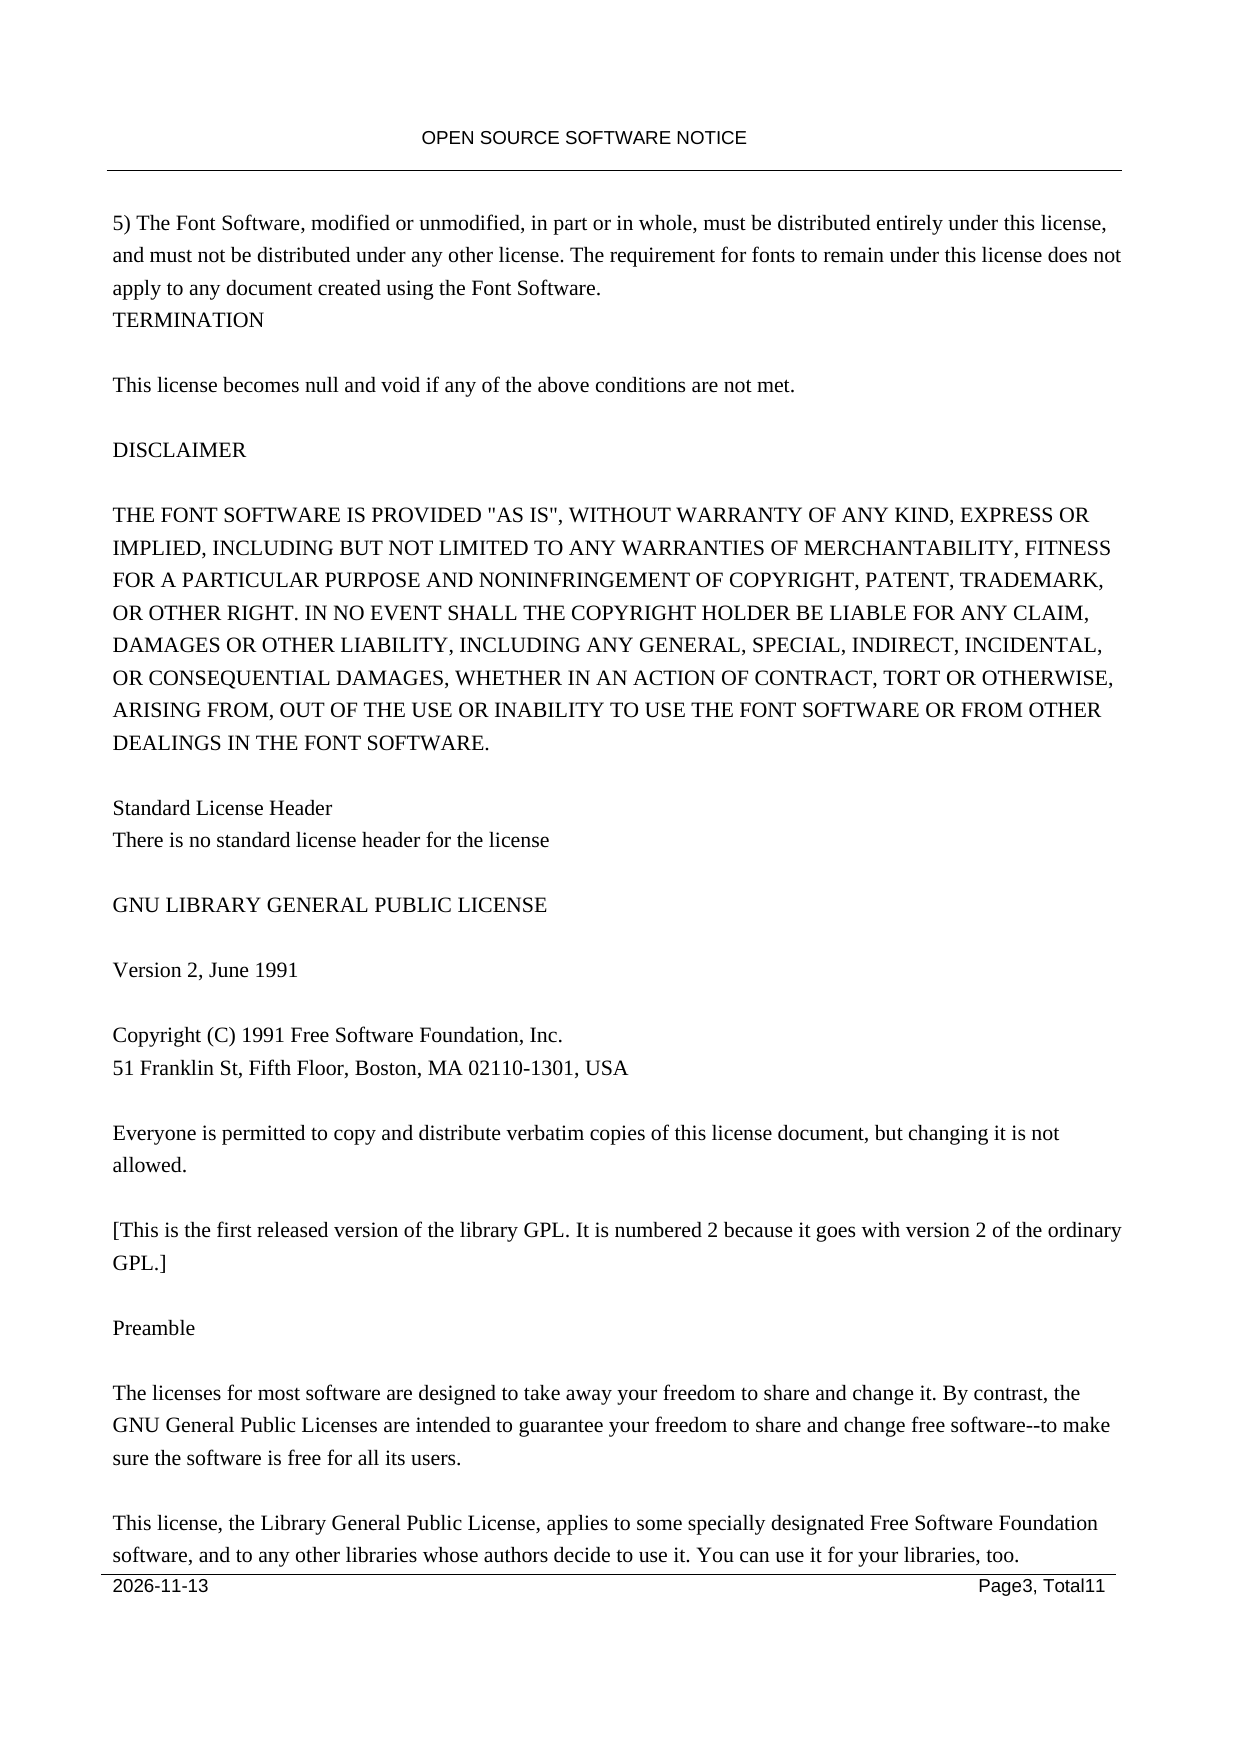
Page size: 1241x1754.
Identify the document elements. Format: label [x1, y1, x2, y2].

text [112, 206, 1128, 1571]
